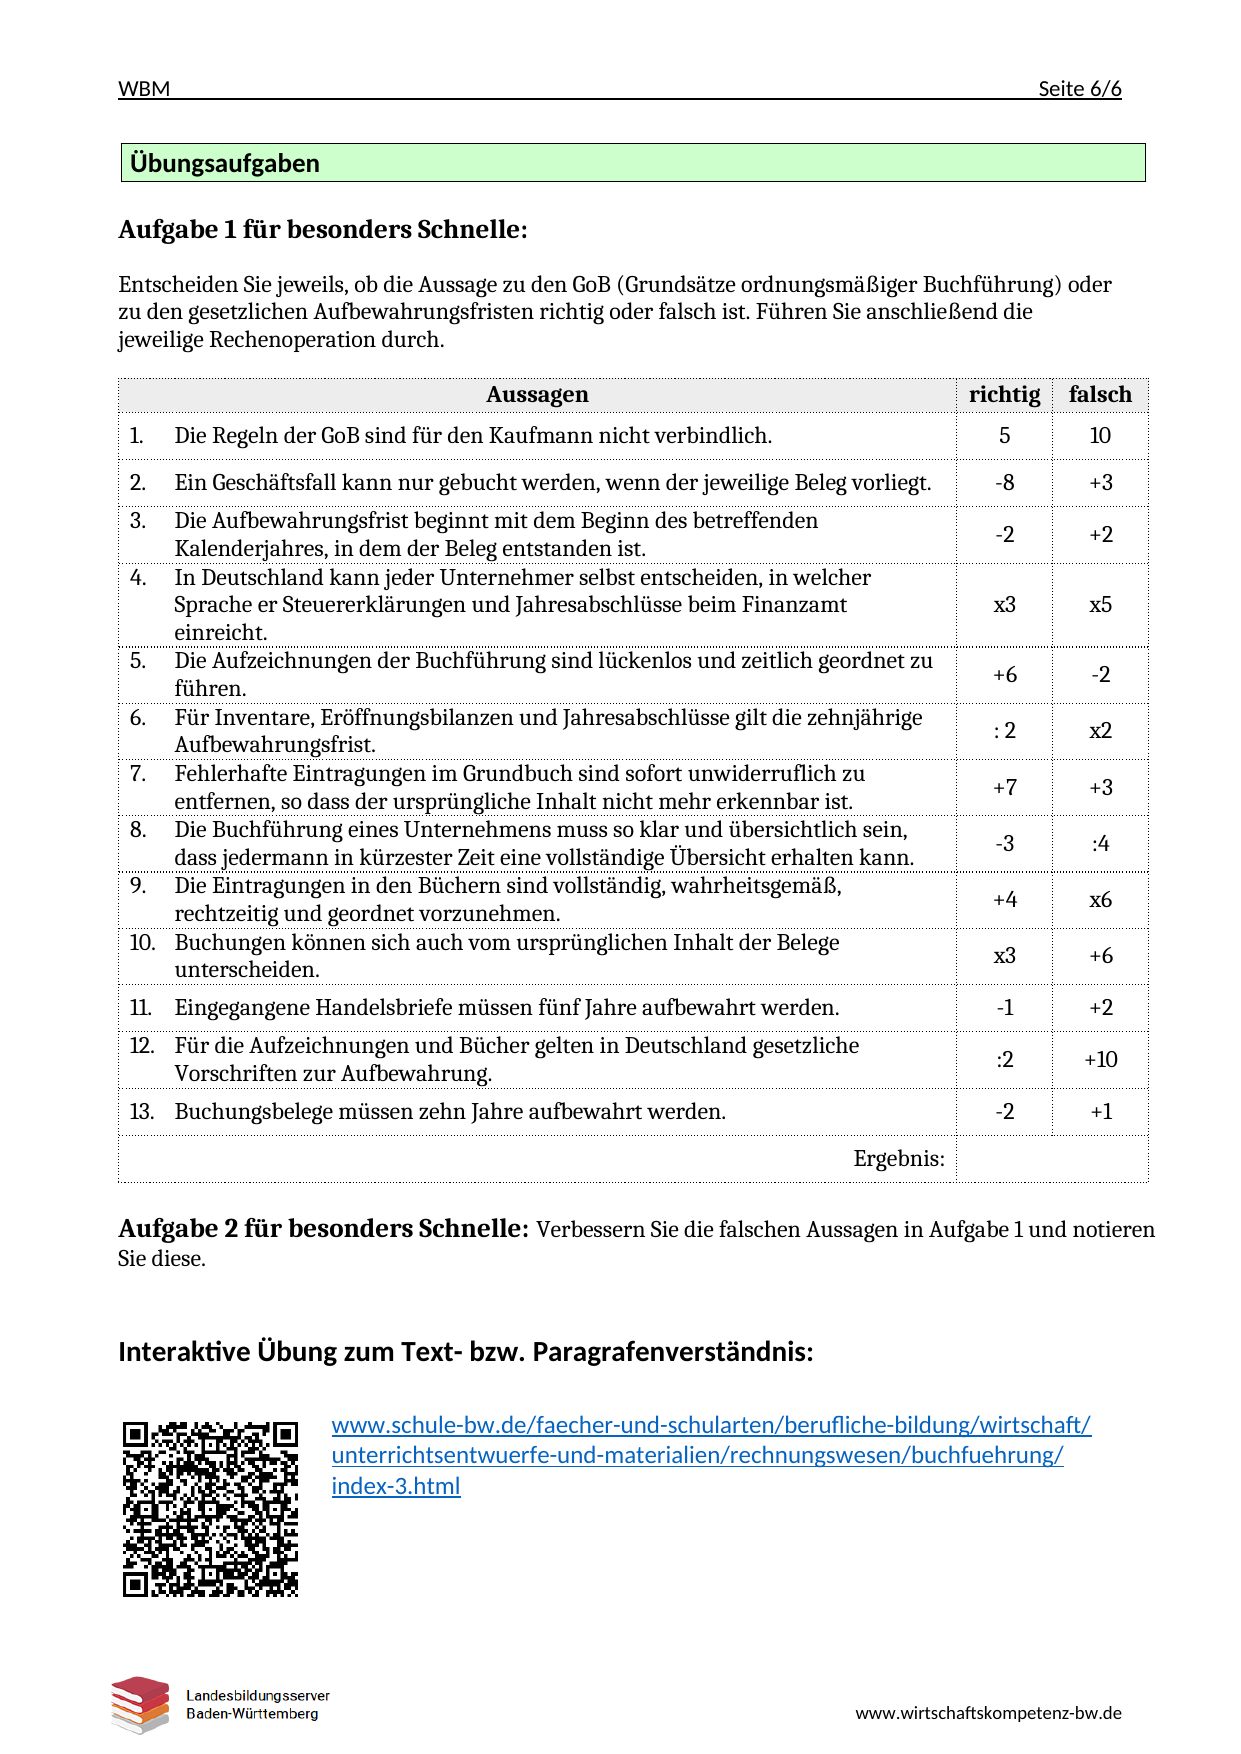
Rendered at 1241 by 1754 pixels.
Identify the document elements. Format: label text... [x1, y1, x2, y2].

text Übungsaufgaben [122, 144, 1145, 181]
table_cell 10 [1053, 412, 1149, 459]
table_cell x5 [1053, 563, 1149, 646]
table_cell +2 [1053, 506, 1149, 562]
table_cell -3 [957, 815, 1053, 871]
text Entscheiden Sie jeweils, ob die Aussage zu den GoB (Grundsätze ordnungsmäßiger Buchführung) oder zu den gesetzlichen Aufbewahrungsfristen richtig oder falsch ist. Führen Sie anschließend die jeweilige Rechenoperation durch. [118, 271, 1122, 353]
table_cell 5 [957, 412, 1053, 459]
table_cell Fehlerhafte Eintragungen im Grundbuch sind sofort unwiderruflich zu entfernen, so dass der ursprüngliche Inhalt nicht mehr erkennbar ist. [119, 759, 957, 815]
table_cell -2 [957, 1088, 1053, 1135]
text www.schule-bw.de/faecher-und-schularten/berufliche-bildung/wirtschaft/unterrichtsentwuerfe-und-materialien/rechnungswesen/buchfuehrung/index-3.html [313, 1409, 1122, 1501]
table_header Aussagen [119, 378, 957, 412]
table_cell Buchungen können sich auch vom ursprünglichen Inhalt der Belege unterscheiden. [119, 928, 957, 984]
table_cell +4 [957, 871, 1053, 928]
table_cell x2 [1053, 703, 1149, 759]
text Interaktive Übung zum Text- bzw. Paragrafenverständnis: [118, 1333, 1122, 1369]
table_cell +1 [1053, 1088, 1149, 1135]
table_cell Eingegangene Handelsbriefe müssen fünf Jahre aufbewahrt werden. [119, 984, 957, 1031]
table_cell Ergebnis: [119, 1135, 957, 1182]
table_cell Die Buchführung eines Unternehmens muss so klar und übersichtlich sein, dass jedermann in kürzester Zeit eine vollständige Übersicht erhalten kann. [119, 815, 957, 871]
table_cell -1 [957, 984, 1053, 1031]
table_cell x3 [957, 563, 1053, 646]
picture [101, 1665, 337, 1740]
table_cell In Deutschland kann jeder Unternehmer selbst entscheiden, in welcher Sprache er Steuererklärungen und Jahresabschlüsse beim Finanzamt einreicht. [119, 563, 957, 646]
table_cell +3 [1053, 759, 1149, 815]
table_cell x3 [957, 928, 1053, 984]
table_cell Für Inventare, Eröffnungsbilanzen und Jahresabschlüsse gilt die zehnjährige Aufbewahrungsfrist. [119, 703, 957, 759]
table_cell Die Regeln der GoB sind für den Kaufmann nicht verbindlich. [119, 412, 957, 459]
table_cell -2 [1053, 646, 1149, 703]
table_cell +10 [1053, 1031, 1149, 1087]
table_cell +2 [1053, 984, 1149, 1031]
table_cell x6 [1053, 871, 1149, 928]
table_cell Buchungsbelege müssen zehn Jahre aufbewahrt werden. [119, 1088, 957, 1135]
table_cell Für die Aufzeichnungen und Bücher gelten in Deutschland gesetzliche Vorschriften zur Aufbewahrung. [119, 1031, 957, 1087]
table_cell : 2 [957, 703, 1053, 759]
text Aufgabe 2 für besonders Schnelle: Verbessern Sie die falschen Aussagen in Aufgabe 1 und notieren Sie diese. [118, 1213, 1167, 1272]
table_cell Ein Geschäftsfall kann nur gebucht werden, wenn der jeweilige Beleg vorliegt. [119, 459, 957, 506]
table_cell +6 [957, 646, 1053, 703]
text Aufgabe 1 für besonders Schnelle: [118, 214, 1122, 245]
table_cell -2 [957, 506, 1053, 562]
table_cell Die Aufzeichnungen der Buchführung sind lückenlos und zeitlich geordnet zu führen. [119, 646, 957, 703]
table_cell [957, 1135, 1149, 1182]
table_cell Die Aufbewahrungsfrist beginnt mit dem Beginn des betreffenden Kalenderjahres, in dem der Beleg entstanden ist. [119, 506, 957, 562]
table_cell +7 [957, 759, 1053, 815]
table_cell :2 [957, 1031, 1053, 1087]
table_cell +6 [1053, 928, 1149, 984]
table_cell Die Eintragungen in den Büchern sind vollständig, wahrheitsgemäß, rechtzeitig und geordnet vorzunehmen. [119, 871, 957, 928]
table_cell -8 [957, 459, 1053, 506]
picture [103, 1402, 313, 1612]
table_cell :4 [1053, 815, 1149, 871]
table_cell +3 [1053, 459, 1149, 506]
table_header falsch [1053, 378, 1149, 412]
table_header richtig [957, 378, 1053, 412]
